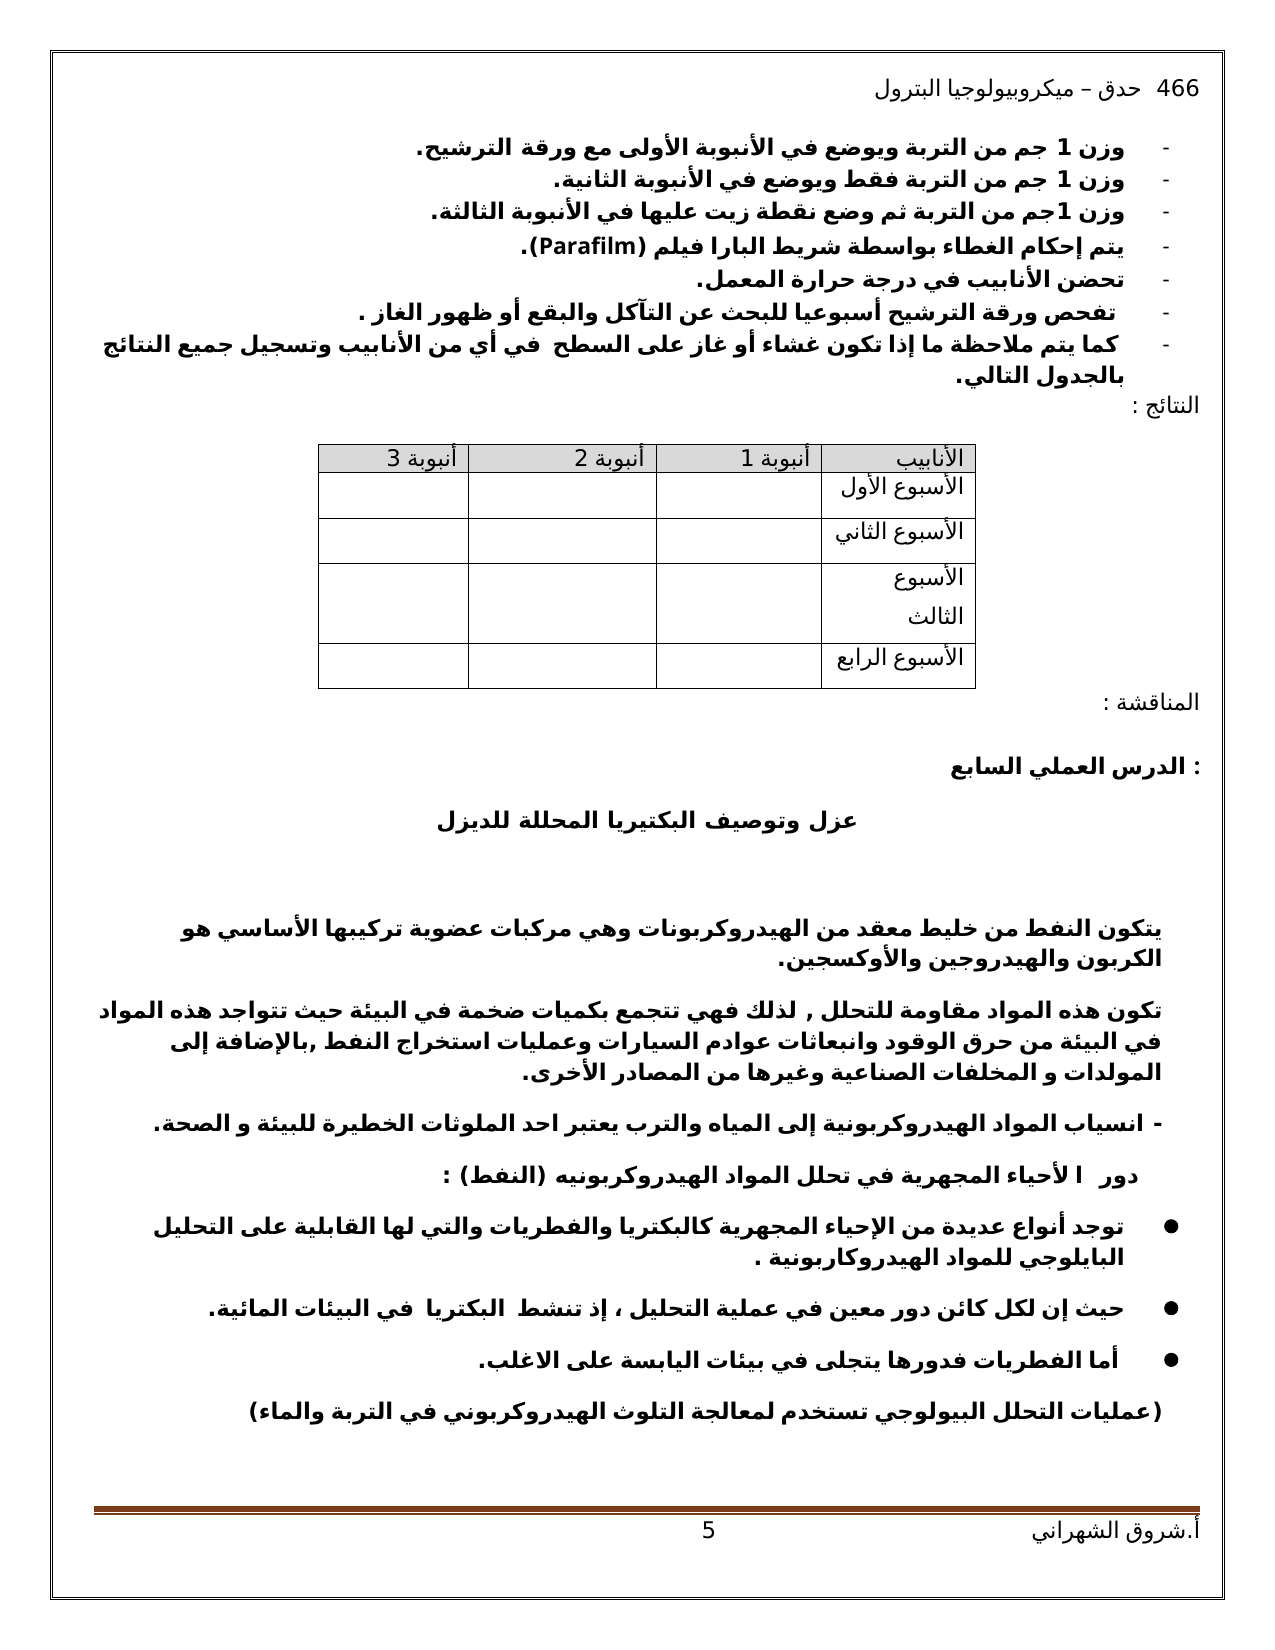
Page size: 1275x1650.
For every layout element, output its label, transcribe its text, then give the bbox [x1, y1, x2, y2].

text النتائج : [94, 393, 1200, 419]
text - انسياب المواد الهيدروكربونية إلى المياه والترب يعتبر احد الملوثات الخطيرة للبيئة و الصحة. [94, 1110, 1162, 1137]
table_cell [469, 473, 656, 517]
table_cell [469, 519, 656, 563]
table_cell [319, 644, 468, 688]
text المناقشة : [94, 689, 1200, 716]
text تكون هذه المواد مقاومة للتحلل , لذلك فهي تتجمع بكميات ضخمة في البيئة حيث تتواجد هذه المواد في البيئة من حرق الوقود وانبعاثات عوادم السيارات وعمليات استخراج النفط ,بالإضافة إلى المولدات و المخلفات الصناعية وغيرها من المصادر الأخرى. [94, 997, 1162, 1085]
list أما الفطريات فدورها يتجلى في بيئات اليابسة على الاغلب. [94, 1347, 1162, 1373]
table_cell [657, 473, 821, 517]
table_cell الأسبوع الأول [822, 473, 975, 517]
table_cell الأسبوع الثالث [822, 564, 975, 643]
table_cell [319, 519, 468, 563]
table_header أنبوبة 1 [657, 445, 821, 472]
list توجد أنواع عديدة من الإحياء المجهرية كالبكتريا والفطريات والتي لها القابلية على التحليل البايلوجي للمواد الهيدروكاربونية . [94, 1213, 1162, 1270]
list وزن 1 جم من التربة فقط ويوضع في الأنبوبة الثانية. [94, 165, 1162, 193]
list يتم إحكام الغطاء بواسطة شريط البارا فيلم (Parafilm). [94, 229, 1162, 261]
list وزن 1 جم من التربة ويوضع في الأنبوبة الأولى مع ورقة الترشيح. [94, 133, 1162, 161]
list حيث إن لكل كائن دور معين في عملية التحليل ، إذ تنشط البكتريا في البيئات المائية. [94, 1295, 1162, 1322]
table_header الأنابيب [822, 445, 975, 472]
table_cell [319, 473, 468, 517]
list تفحص ورقة الترشيح أسبوعيا للبحث عن التآكل والبقع أو ظهور الغاز . [94, 298, 1162, 326]
table_cell [657, 519, 821, 563]
table_header أنبوبة 3 [319, 445, 468, 472]
list كما يتم ملاحظة ما إذا تكون غشاء أو غاز على السطح في أي من الأنابيب وتسجيل جميع النتائج بالجدول التالي. [94, 330, 1162, 389]
table_cell [469, 644, 656, 688]
table_cell [657, 644, 821, 688]
text الدرس العملي السابع : [94, 750, 1200, 781]
text عزل وتوصيف البكتيريا المحللة للديزل [94, 807, 1200, 834]
list تحضن الأنابيب في درجة حرارة المعمل. [94, 266, 1162, 293]
table_cell الأسبوع الثاني [822, 519, 975, 563]
text يتكون النفط من خليط معقد من الهيدروكربونات وهي مركبات عضوية تركيبها الأساسي هو الكربون والهيدروجين والأوكسجين. [94, 915, 1162, 972]
text دور ا لأحياء المجهرية في تحلل المواد الهيدروكربونيه (النفط) : [94, 1162, 1162, 1188]
table_header أنبوبة 2 [469, 445, 656, 472]
table_cell الأسبوع الرابع [822, 644, 975, 688]
table_cell [657, 564, 821, 643]
list وزن 1جم من التربة ثم وضع نقطة زيت عليها في الأنبوبة الثالثة. [94, 197, 1162, 225]
text (عمليات التحلل البيولوجي تستخدم لمعالجة التلوث الهيدروكربوني في التربة والماء) [94, 1398, 1162, 1425]
table_cell [319, 564, 468, 643]
table_cell [469, 564, 656, 643]
